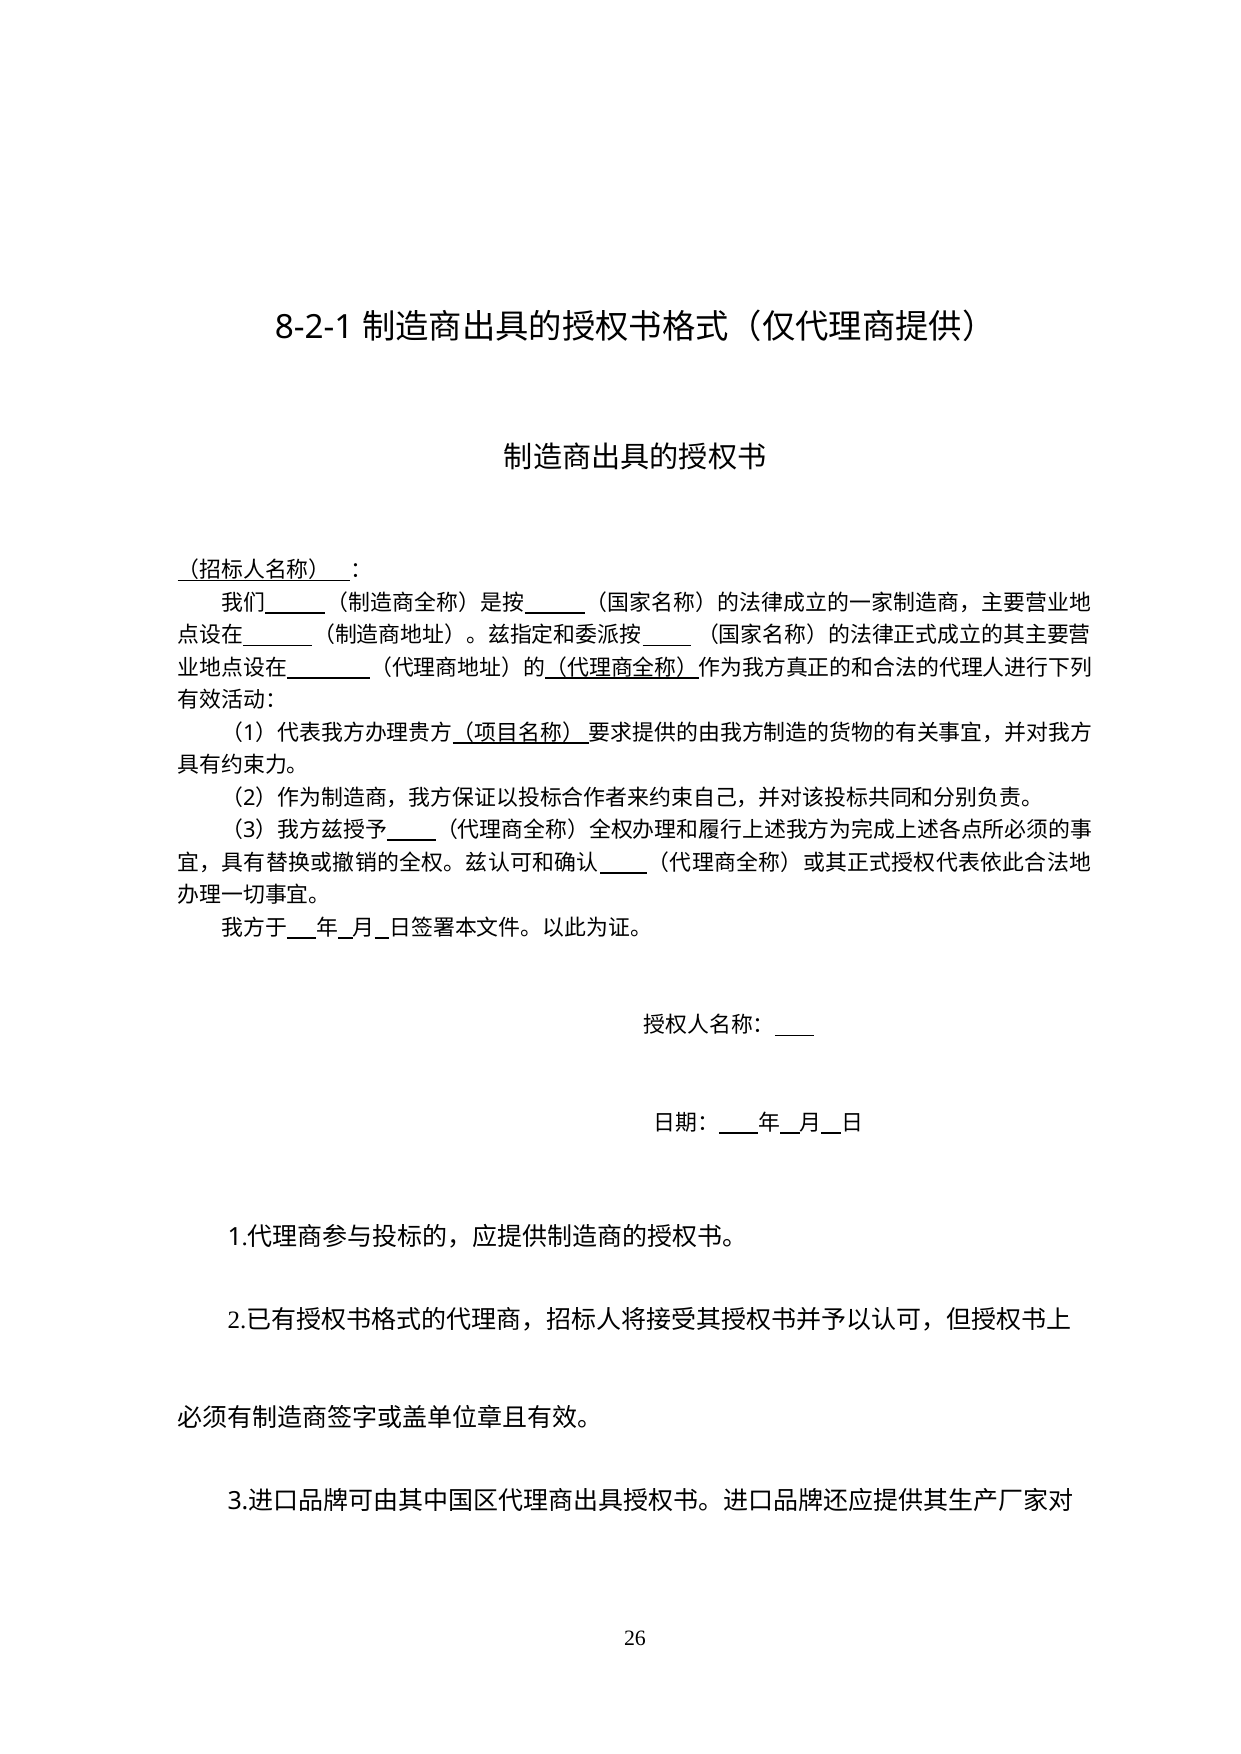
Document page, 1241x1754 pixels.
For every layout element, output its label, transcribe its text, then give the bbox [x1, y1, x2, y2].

text 8-2-1 制造商出具的授权书格式（仅代理商提供） [177, 292, 1092, 357]
text （2）作为制造商，我方保证以投标合作者来约束自己，并对该投标共同和分别负责。 [177, 779, 1092, 812]
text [177, 1466, 1092, 1531]
text 日期： 年 月 日 [177, 1104, 1092, 1137]
text 我方于 年 月 日签署本文件。以此为证。 [177, 909, 1092, 942]
text （招标人名称） ： [177, 552, 1092, 584]
text （1）代表我方办理贵方（项目名称） 要求提供的由我方制造的货物的有关事宜，并对我方具有约束力。 [177, 714, 1092, 779]
text （3）我方兹授予 （代理商全称）全权办理和履行上述我方为完成上述各点所必须的事宜，具有替换或撤销的全权。兹认可和确认 （代理商全称）或其正式授权代表依此合法地办理一切事宜。 [177, 812, 1092, 909]
text 2.已有授权书格式的代理商，招标人将接受其授权书并予以认可，但授权书上必须有制造商签字或盖单位章且有效。 [177, 1285, 1092, 1448]
text 授权人名称： [177, 1007, 1092, 1039]
text 1.代理商参与投标的，应提供制造商的授权书。 [177, 1202, 1092, 1267]
text 制造商出具的授权书 [177, 422, 1092, 487]
text 我们 （制造商全称）是按 （国家名称）的法律成立的一家制造商，主要营业地点设在 （制造商地址）。兹指定和委派按 （国家名称）的法律正式成立的其主要营业地点设在 （代理商地址）的（代理商全称）作为我方真正的和合法的代理人进行下列有效活动： [177, 584, 1092, 714]
